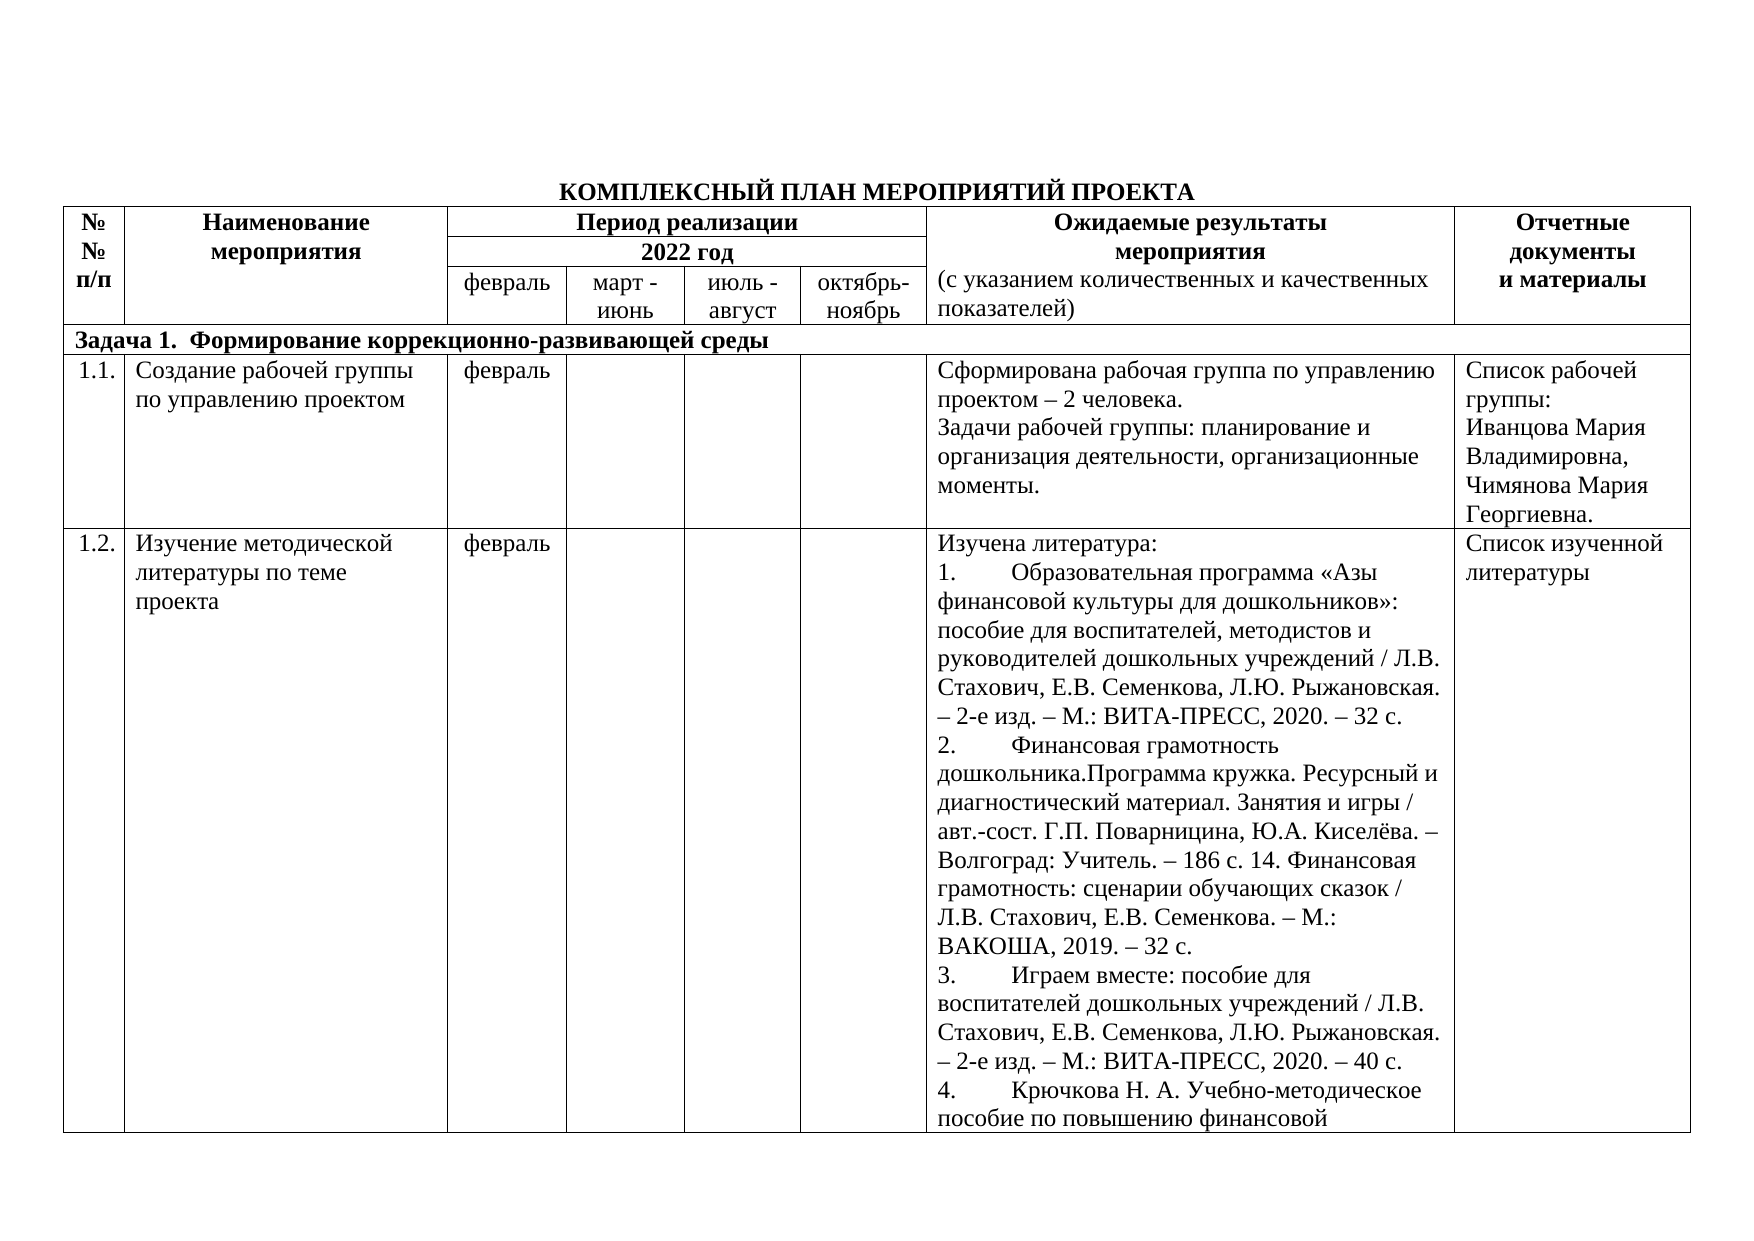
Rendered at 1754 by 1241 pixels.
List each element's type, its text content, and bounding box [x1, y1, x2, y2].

table_cell [685, 355, 800, 527]
table_cell февраль [448, 355, 566, 527]
table_cell Задача 1. Формирование коррекционно-развивающей среды [64, 325, 1690, 354]
table_header Период реализации [448, 207, 926, 236]
text КОМПЛЕКСНЫЙ ПЛАН МЕРОПРИЯТИЙ ПРОЕКТА [118, 177, 1636, 206]
table_header Отчетные документы и материалы [1455, 207, 1690, 324]
table_cell Создание рабочей группы по управлению проектом [125, 355, 447, 527]
table_cell Список рабочей группы: Иванцова Мария Владимировна, Чимянова Мария Георгиевна. [1455, 355, 1690, 527]
table_cell 2022 год [448, 237, 926, 266]
table_cell [801, 529, 926, 1132]
table_cell февраль [448, 529, 566, 1132]
table_cell март -июнь [567, 267, 684, 324]
table_cell февраль [448, 267, 566, 324]
table_cell [64, 355, 124, 527]
table_cell [685, 529, 800, 1132]
table_cell Сформирована рабочая группа по управлению проектом – 2 человека. Задачи рабочей группы: планирование и организация деятельности, организационные моменты. [927, 355, 1454, 527]
table_cell [801, 355, 926, 527]
table_header Ожидаемые результаты мероприятия (с указанием количественных и качественных показателей) [927, 207, 1454, 324]
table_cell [1455, 529, 1690, 1132]
table_cell июль -август [685, 267, 800, 324]
table_header Наименование мероприятия [125, 207, 447, 324]
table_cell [125, 529, 447, 1132]
table_cell [567, 355, 684, 527]
table_header №№ п/п [64, 207, 124, 324]
table_cell [64, 529, 124, 1132]
table_cell октябрь-ноябрь [801, 267, 926, 324]
table_cell [567, 529, 684, 1132]
